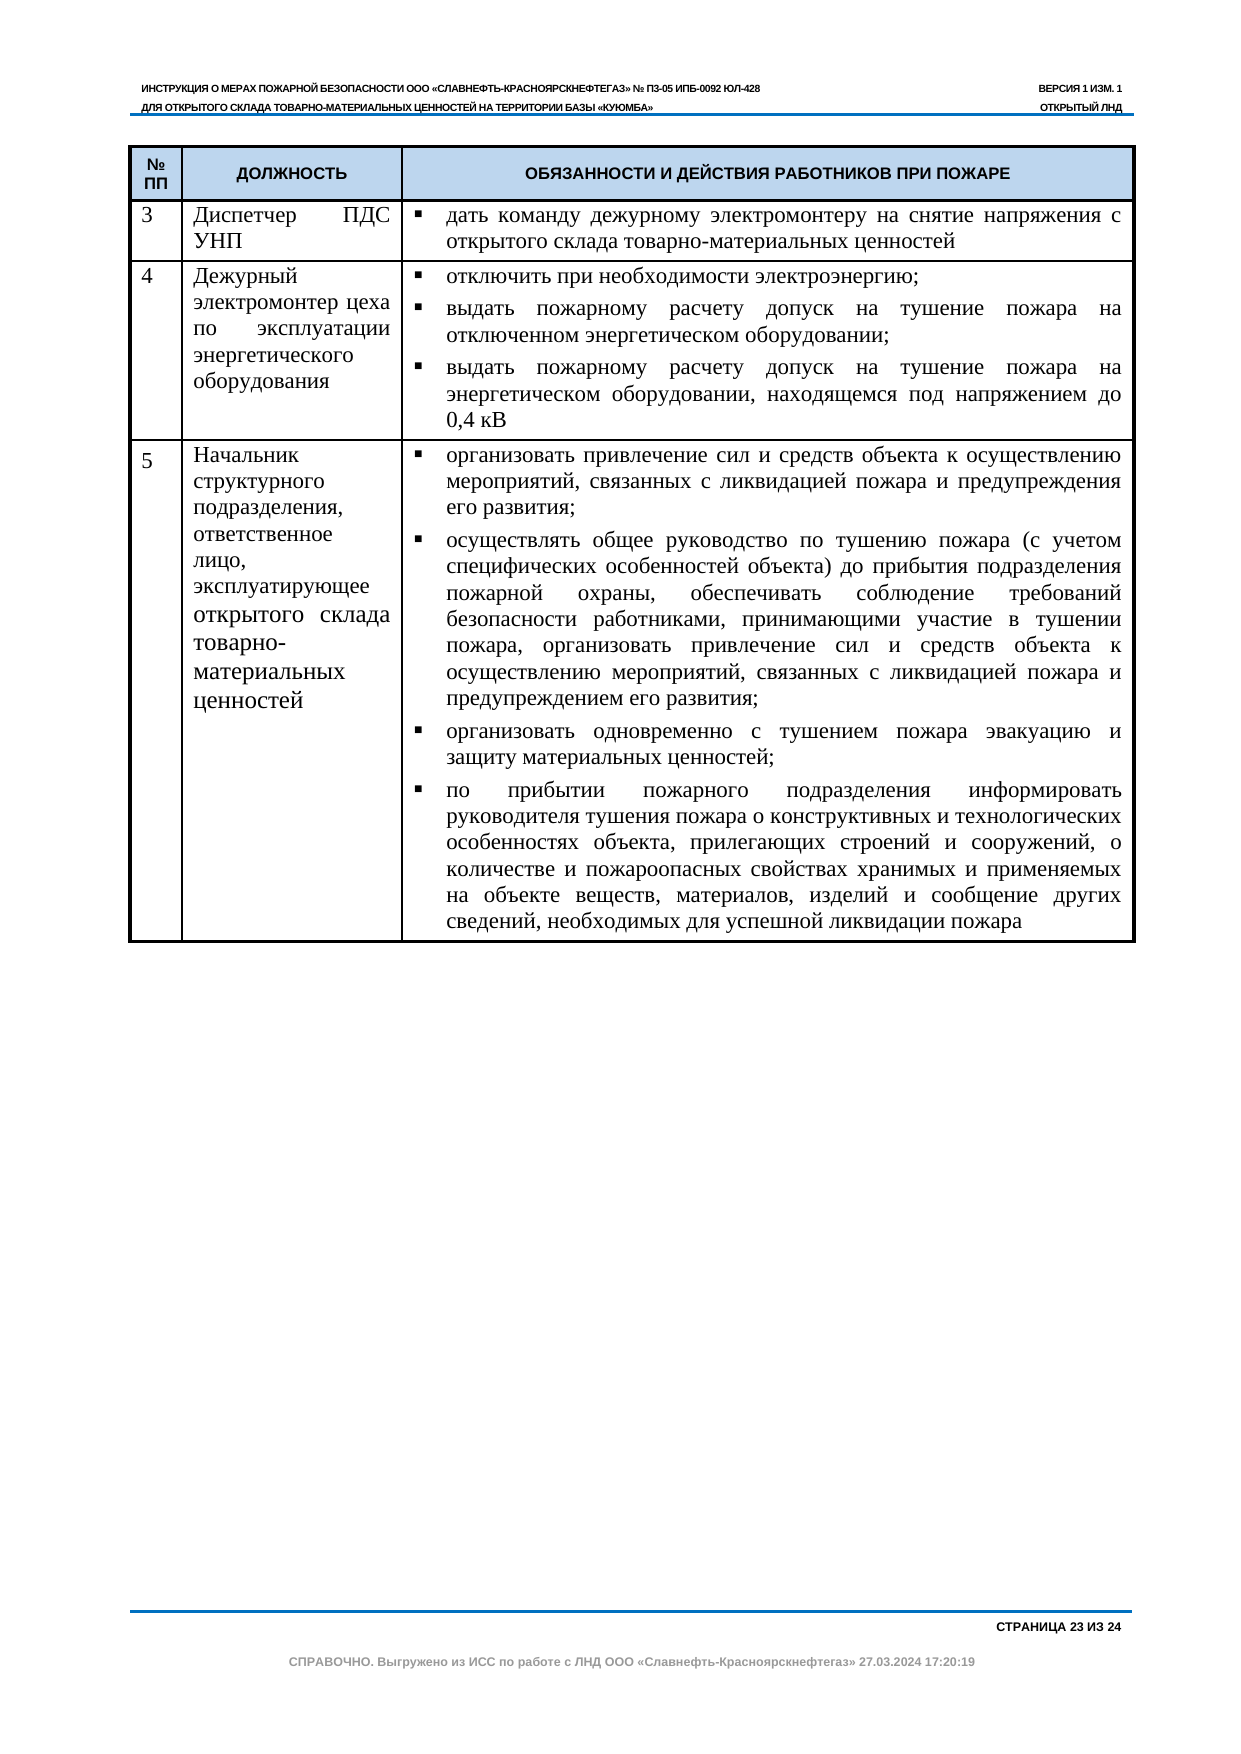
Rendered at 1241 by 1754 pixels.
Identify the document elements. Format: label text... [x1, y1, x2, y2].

table_cell отключить при необходимости электроэнергию; выдать пожарному расчету допуск на тушение пожара на отключенном энергетическом оборудовании; выдать пожарному расчету допуск на тушение пожара на энергетическом оборудовании, находящемся под напряжением до 0,4 кВ [403, 262, 1132, 438]
table_cell [132, 441, 181, 940]
table_cell дать команду дежурному электромонтеру на снятие напряжения с открытого склада товарно-материальных ценностей [403, 202, 1132, 259]
table_cell Дежурный электромонтер цеха по эксплуатации энергетического оборудования [183, 262, 401, 438]
table_cell Диспетчер ПДС УНП [183, 202, 401, 259]
table_header обязанности и действия работников при пожаре [403, 148, 1132, 199]
table_cell [132, 262, 181, 438]
table_cell Начальник структурного подразделения, ответственное лицо, эксплуатирующее открытого склада товарно-материальных ценностей [183, 441, 401, 940]
table_header № пп [132, 148, 181, 199]
table_cell [132, 202, 181, 259]
table_header ДОЛЖНОСТЬ [183, 148, 401, 199]
table_cell организовать привлечение сил и средств объекта к осуществлению мероприятий, связанных с ликвидацией пожара и предупреждения его развития; осуществлять общее руководство по тушению пожара (с учетом специфических особенностей объекта) до прибытия подразделения пожарной охраны, обеспечивать соблюдение требований безопасности работниками, принимающими участие в тушении пожара, организовать привлечение сил и средств объекта к осуществлению мероприятий, связанных с ликвидацией пожара и предупреждением его развития; организовать одновременно с тушением пожара эвакуацию и защиту материальных ценностей; по прибытии пожарного подразделения информировать руководителя тушения пожара о конструктивных и технологических особенностях объекта, прилегающих строений и сооружений, о количестве и пожароопасных свойствах хранимых и применяемых на объекте веществ, материалов, изделий и сообщение других сведений, необходимых для успешной ликвидации пожара [403, 441, 1132, 940]
